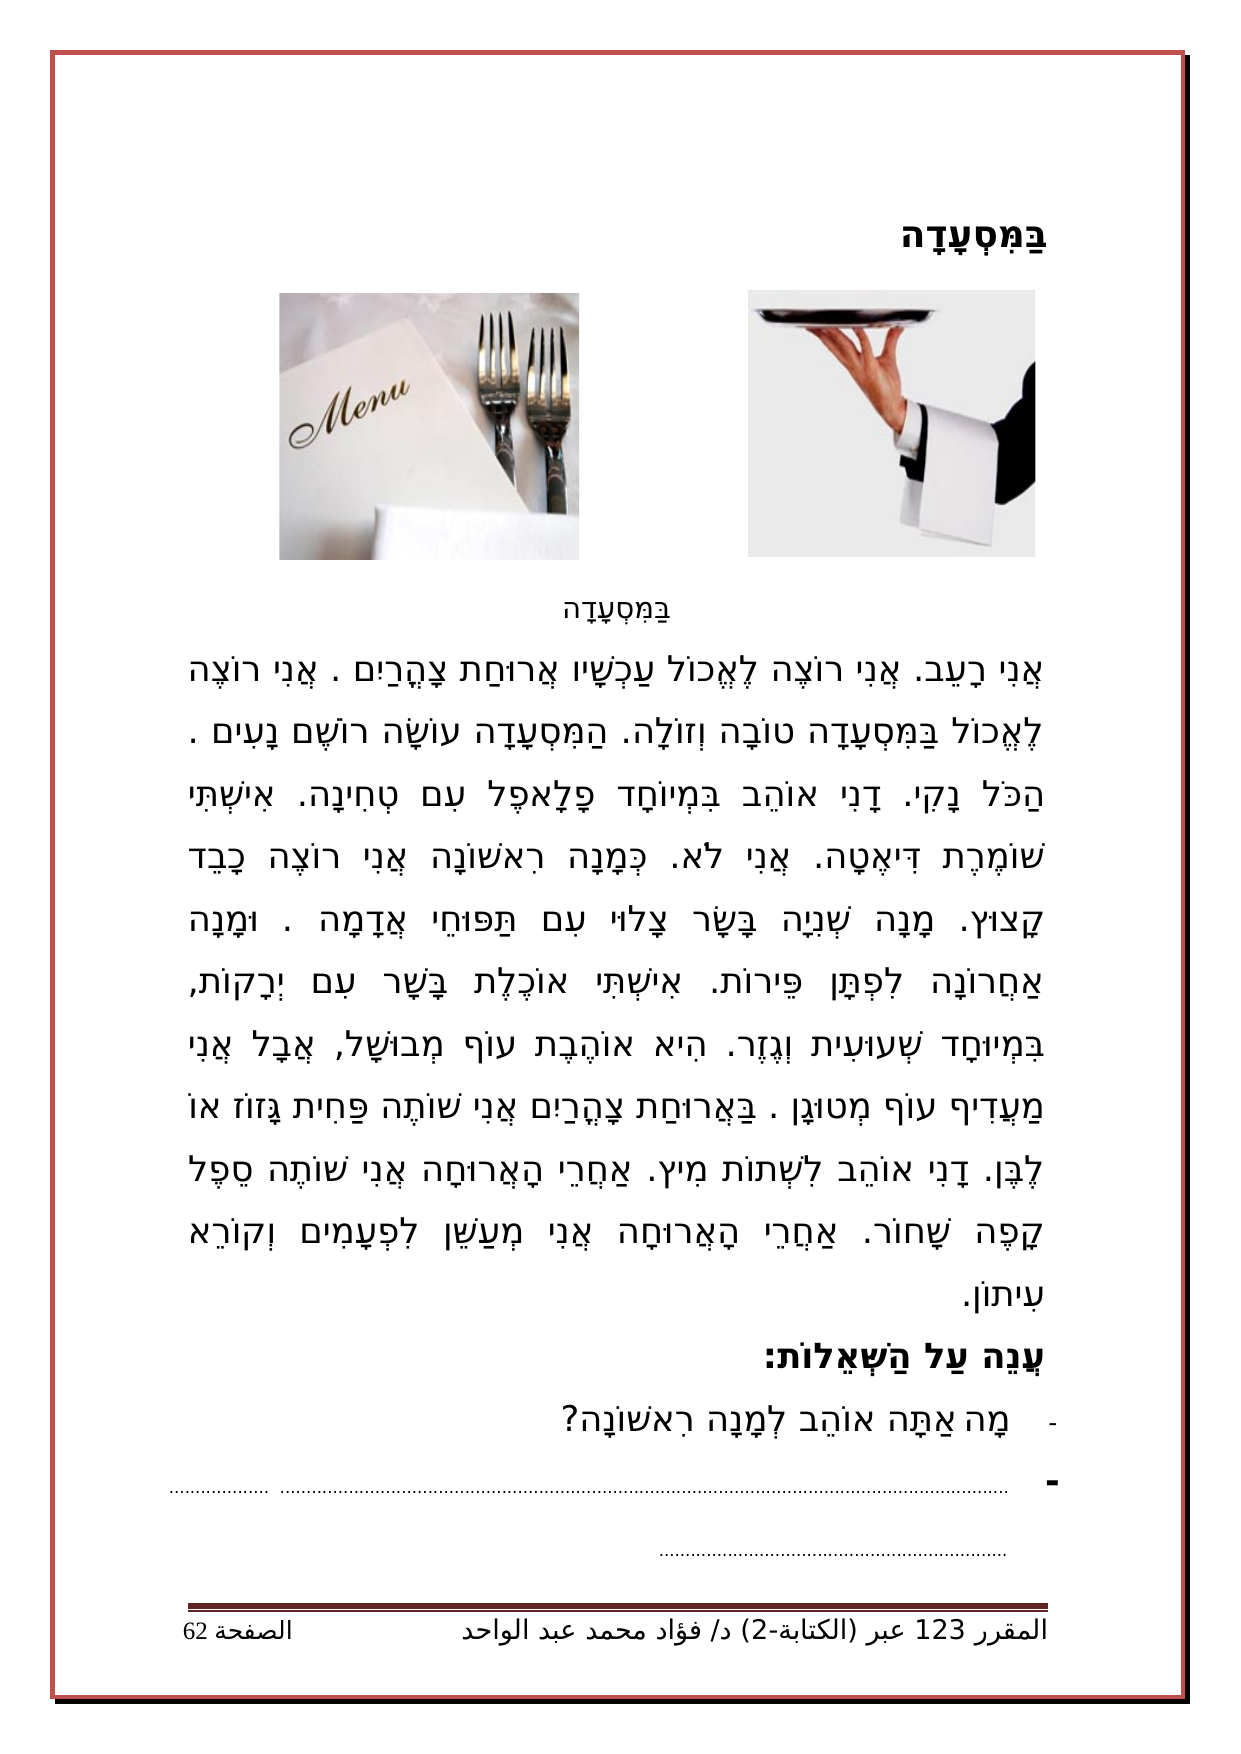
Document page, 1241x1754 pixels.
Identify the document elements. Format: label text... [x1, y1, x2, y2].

picture [748, 290, 1036, 557]
text אֲנִי רָעֵב. אֲנִי רוֹצֶה לֶאֱכוֹל עַכְשָׁיו אֲרוּחַת צָהֳרַיִם . אֲנִי רוֹצֶה לֶאֱכוֹל בַּמִּסְעָדָה טוֹבָה וְזוֹלָה. הַמִּסְעָדָה עוֹשָׂה רוֹשֶׁם נָעִים . הַכֹּל נָקִי. דָנִי אוֹהֵב בִּמְיוֹחָד פָלָאפֶל עִם טְחִינָה. אִישְׁתִּי שׁוֹמֶרֶת דִּיאֶטָה. אֲנִי לֹא. כְּמָנָה רִאשׁוֹנָה אֲנִי רוֹצֶה כָבֵד קָצוּץ. מָנָה שְׁנִיָה בָּשָׂר צָלוּי עִם תַּפּוּחֵי אֲדָמָה . וּמָנָה אַחֲרוֹנָה לִפְתָּן פֵּירוֹת. אִישְׁתִּי אוֹכֶלֶת בָּשָׁר עִם יְרָקוֹת, בִּמְיוּחָד שְׁעוּעִית וְגֶזֶר. הִיא אוֹהֶבֶת עוֹף מְבוּשָׁל, אֲבָל אֲנִי מַעֲדִיף עוֹף מְטוּגָן . בַּאֲרוּחַת צָהֳרַיִם אֲנִי שׁוֹתֶה פַּחִית גָּזוֹז אוֹ לֶבֶּן. דָנִי אוֹהֵב לִשְׁתוֹת מִיץ. אַחֲרֵי הָאֲרוּחָה אֲנִי שׁוֹתֶה סֵפֶל קָפֶה שָׁחוֹר. אַחֲרֵי הָאֲרוּחָה אֲנִי מְעַשֵּׁן לִפְעָמִים וְקוֹרֵא עִיתוֹן. [187, 631, 1045, 1319]
picture [279, 293, 580, 560]
list מָה אַתָּה אוֹהֵב לְמָנָה רִאשׁוֹנָה? [187, 1381, 1048, 1444]
text בַּמִּסְעָדָה [187, 212, 1048, 256]
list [169, 1444, 1045, 1569]
text עֲנֵה עַל הַשְּׁאֵלוֹת: [187, 1319, 1045, 1381]
text בַּמִּסְעָדָה [187, 569, 1045, 631]
